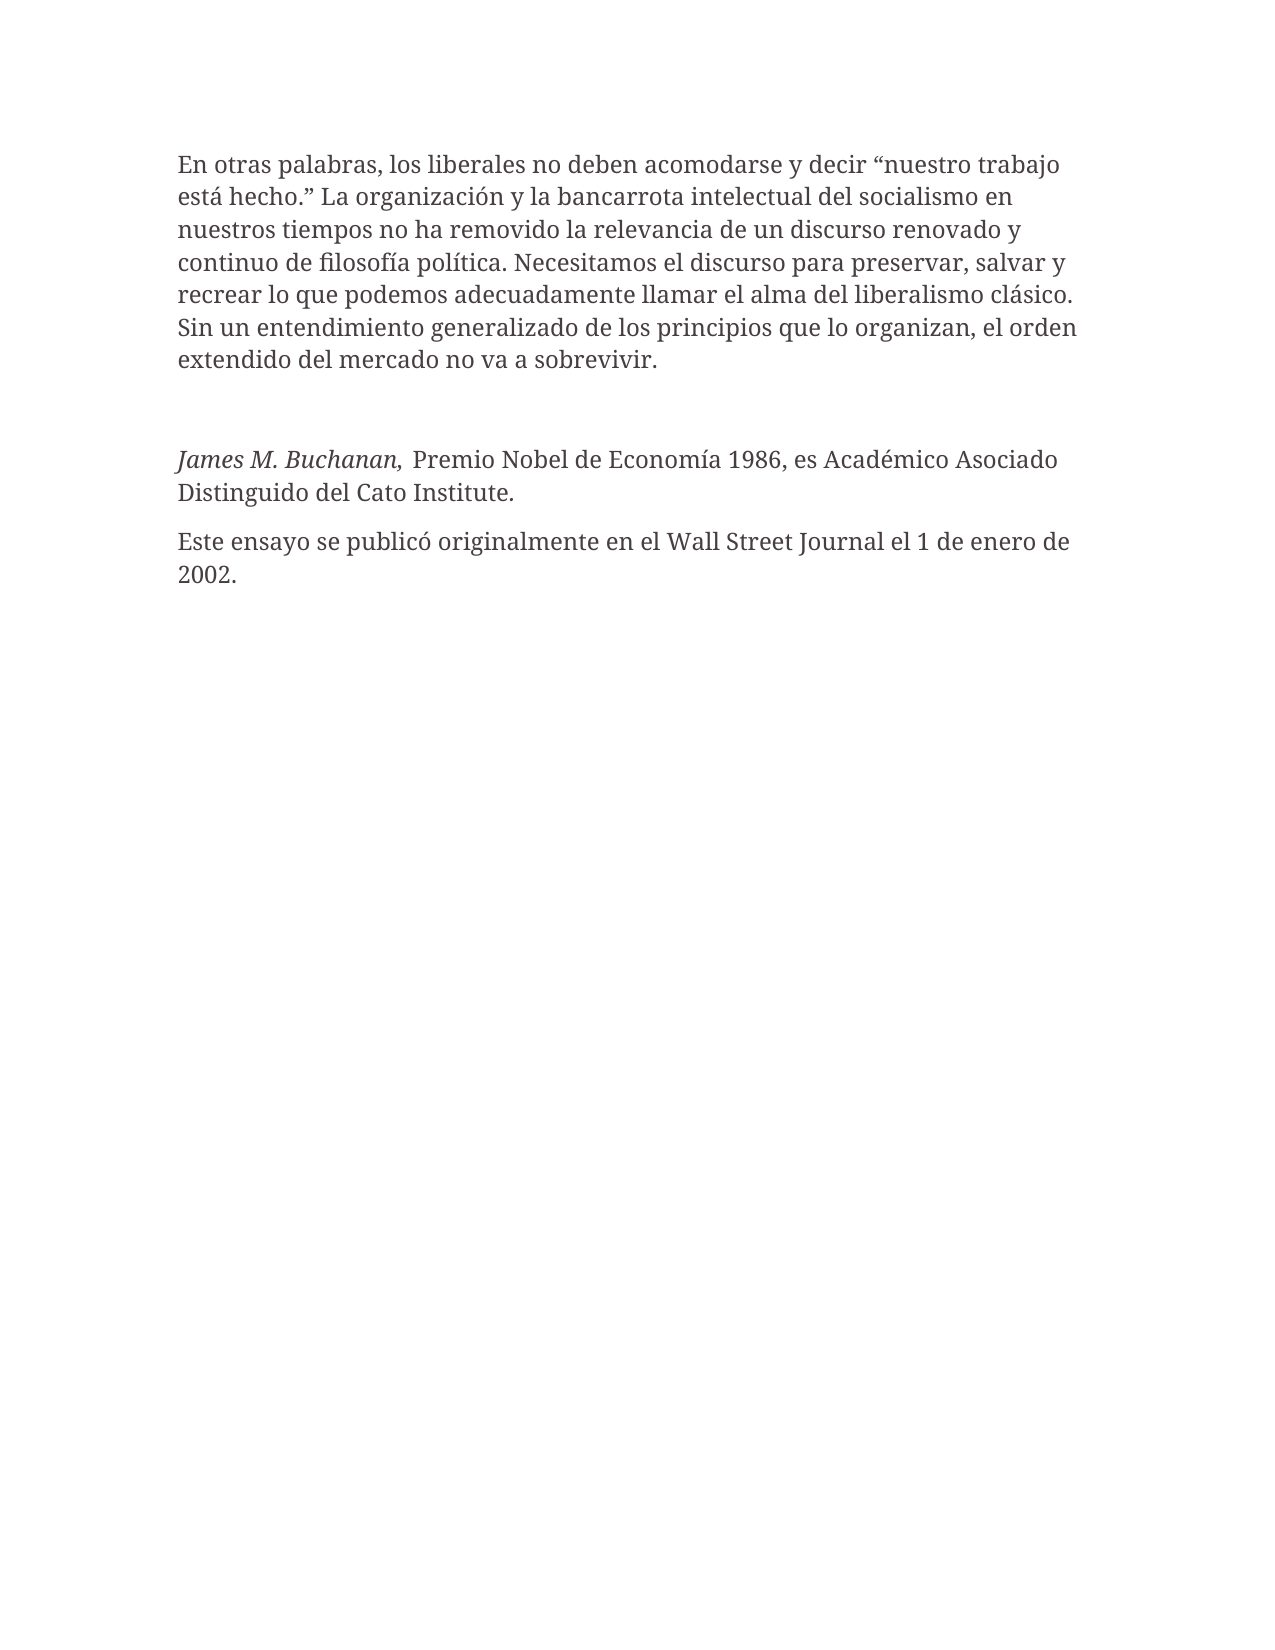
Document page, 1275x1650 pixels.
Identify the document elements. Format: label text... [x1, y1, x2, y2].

text James M. Buchanan, Premio Nobel de Economía 1986, es Académico Asociado Distinguido del Cato Institute. [177, 443, 1098, 508]
text Este ensayo se publicó originalmente en el Wall Street Journal el 1 de enero de 2002. [177, 525, 1098, 590]
text En otras palabras, los liberales no deben acomodarse y decir “nuestro trabajo está hecho.” La organización y la bancarrota intelectual del socialismo en nuestros tiempos no ha removido la relevancia de un discurso renovado y continuo de filosofía política. Necesitamos el discurso para preservar, salvar y recrear lo que podemos adecuadamente llamar el alma del liberalismo clásico. Sin un entendimiento generalizado de los principios que lo organizan, el orden extendido del mercado no va a sobrevivir. [177, 148, 1098, 376]
